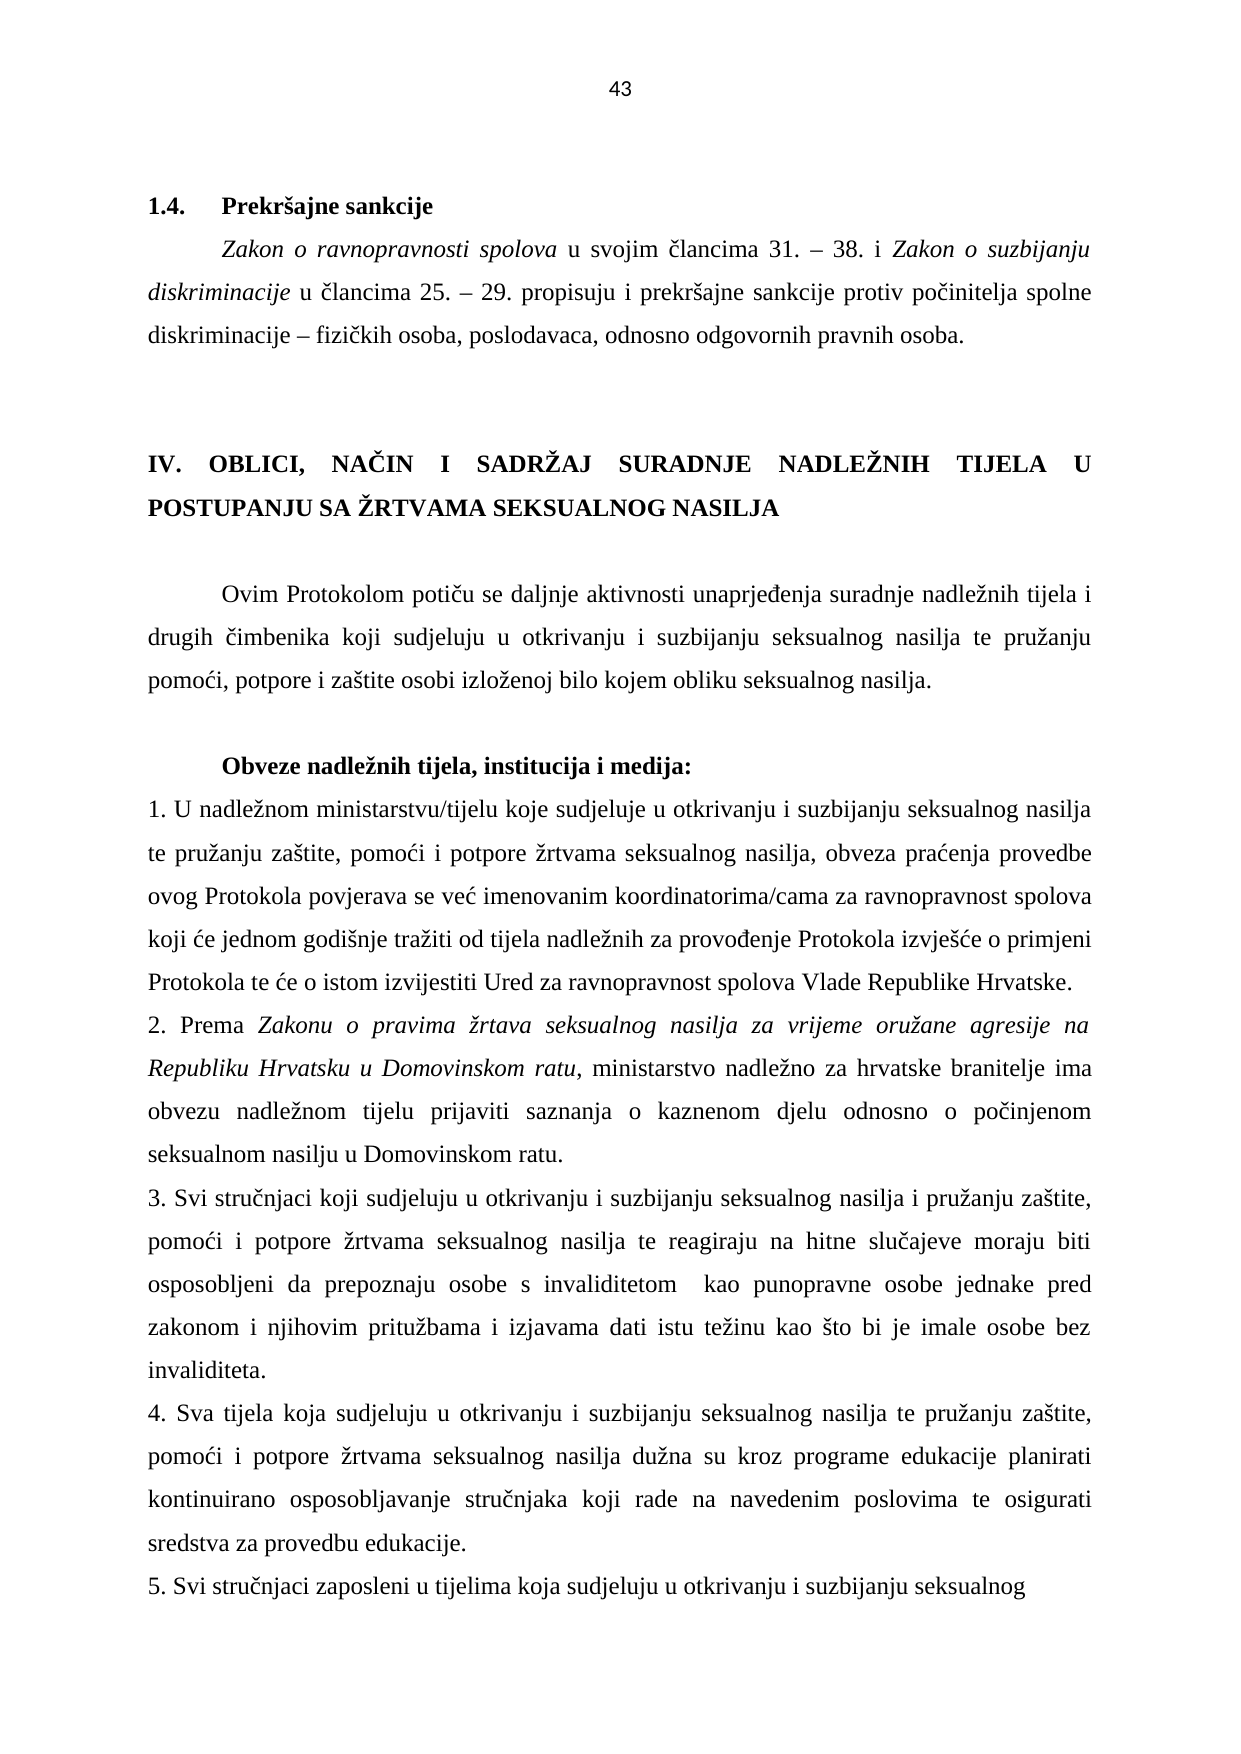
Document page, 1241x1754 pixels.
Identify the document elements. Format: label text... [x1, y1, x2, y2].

text 5. Svi stručnjaci zaposleni u tijelima koja sudjeluju u otkrivanju i suzbijanju seksualnog [148, 1571, 1093, 1599]
list Prekršajne sankcije [148, 191, 1093, 219]
text IV. OBLICI, NAČIN I SADRŽAJ SURADNJE NADLEŽNIH TIJELA U POSTUPANJU SA ŽRTVAMA SEKSUALNOG NASILJA [148, 449, 1093, 521]
text 4. Sva tijela koja sudjeluju u otkrivanju i suzbijanju seksualnog nasilja te pružanju zaštite, pomoći i potpore žrtvama seksualnog nasilja dužna su kroz programe edukacije planirati kontinuirano osposobljavanje stručnjaka koji rade na navedenim poslovima te osigurati sredstva za provedbu edukacije. [148, 1398, 1093, 1556]
text Zakon o ravnopravnosti spolova u svojim člancima 31. – 38. i Zakon o suzbijanju diskriminacije u člancima 25. – 29. propisuju i prekršajne sankcije protiv počinitelja spolne diskriminacije – fizičkih osoba, poslodavaca, odnosno odgovornih pravnih osoba. [148, 234, 1093, 349]
text 3. Svi stručnjaci koji sudjeluju u otkrivanju i suzbijanju seksualnog nasilja i pružanju zaštite, pomoći i potpore žrtvama seksualnog nasilja te reagiraju na hitne slučajeve moraju biti osposobljeni da prepoznaju osobe s invaliditetom kao punopravne osobe jednake pred zakonom i njihovim pritužbama i izjavama dati istu težinu kao što bi je imale osobe bez invaliditeta. [148, 1183, 1093, 1384]
text 1. U nadležnom ministarstvu/tijelu koje sudjeluje u otkrivanju i suzbijanju seksualnog nasilja te pružanju zaštite, pomoći i potpore žrtvama seksualnog nasilja, obveza praćenja provedbe ovog Protokola povjerava se već imenovanim koordinatorima/cama za ravnopravnost spolova koji će jednom godišnje tražiti od tijela nadležnih za provođenje Protokola izvješće o primjeni Protokola te će o istom izvijestiti Ured za ravnopravnost spolova Vlade Republike Hrvatske. [148, 794, 1093, 996]
text 2. Prema Zakonu o pravima žrtava seksualnog nasilja za vrijeme oružane agresije na Republiku Hrvatsku u Domovinskom ratu, ministarstvo nadležno za hrvatske branitelje ima obvezu nadležnom tijelu prijaviti saznanja o kaznenom djelu odnosno o počinjenom seksualnom nasilju u Domovinskom ratu. [148, 1010, 1093, 1168]
text Obveze nadležnih tijela, institucija i medija: [148, 751, 1093, 780]
text Ovim Protokolom potiču se daljnje aktivnosti unaprjeđenja suradnje nadležnih tijela i drugih čimbenika koji sudjeluju u otkrivanju i suzbijanju seksualnog nasilja te pružanju pomoći, potpore i zaštite osobi izloženoj bilo kojem obliku seksualnog nasilja. [148, 579, 1093, 694]
